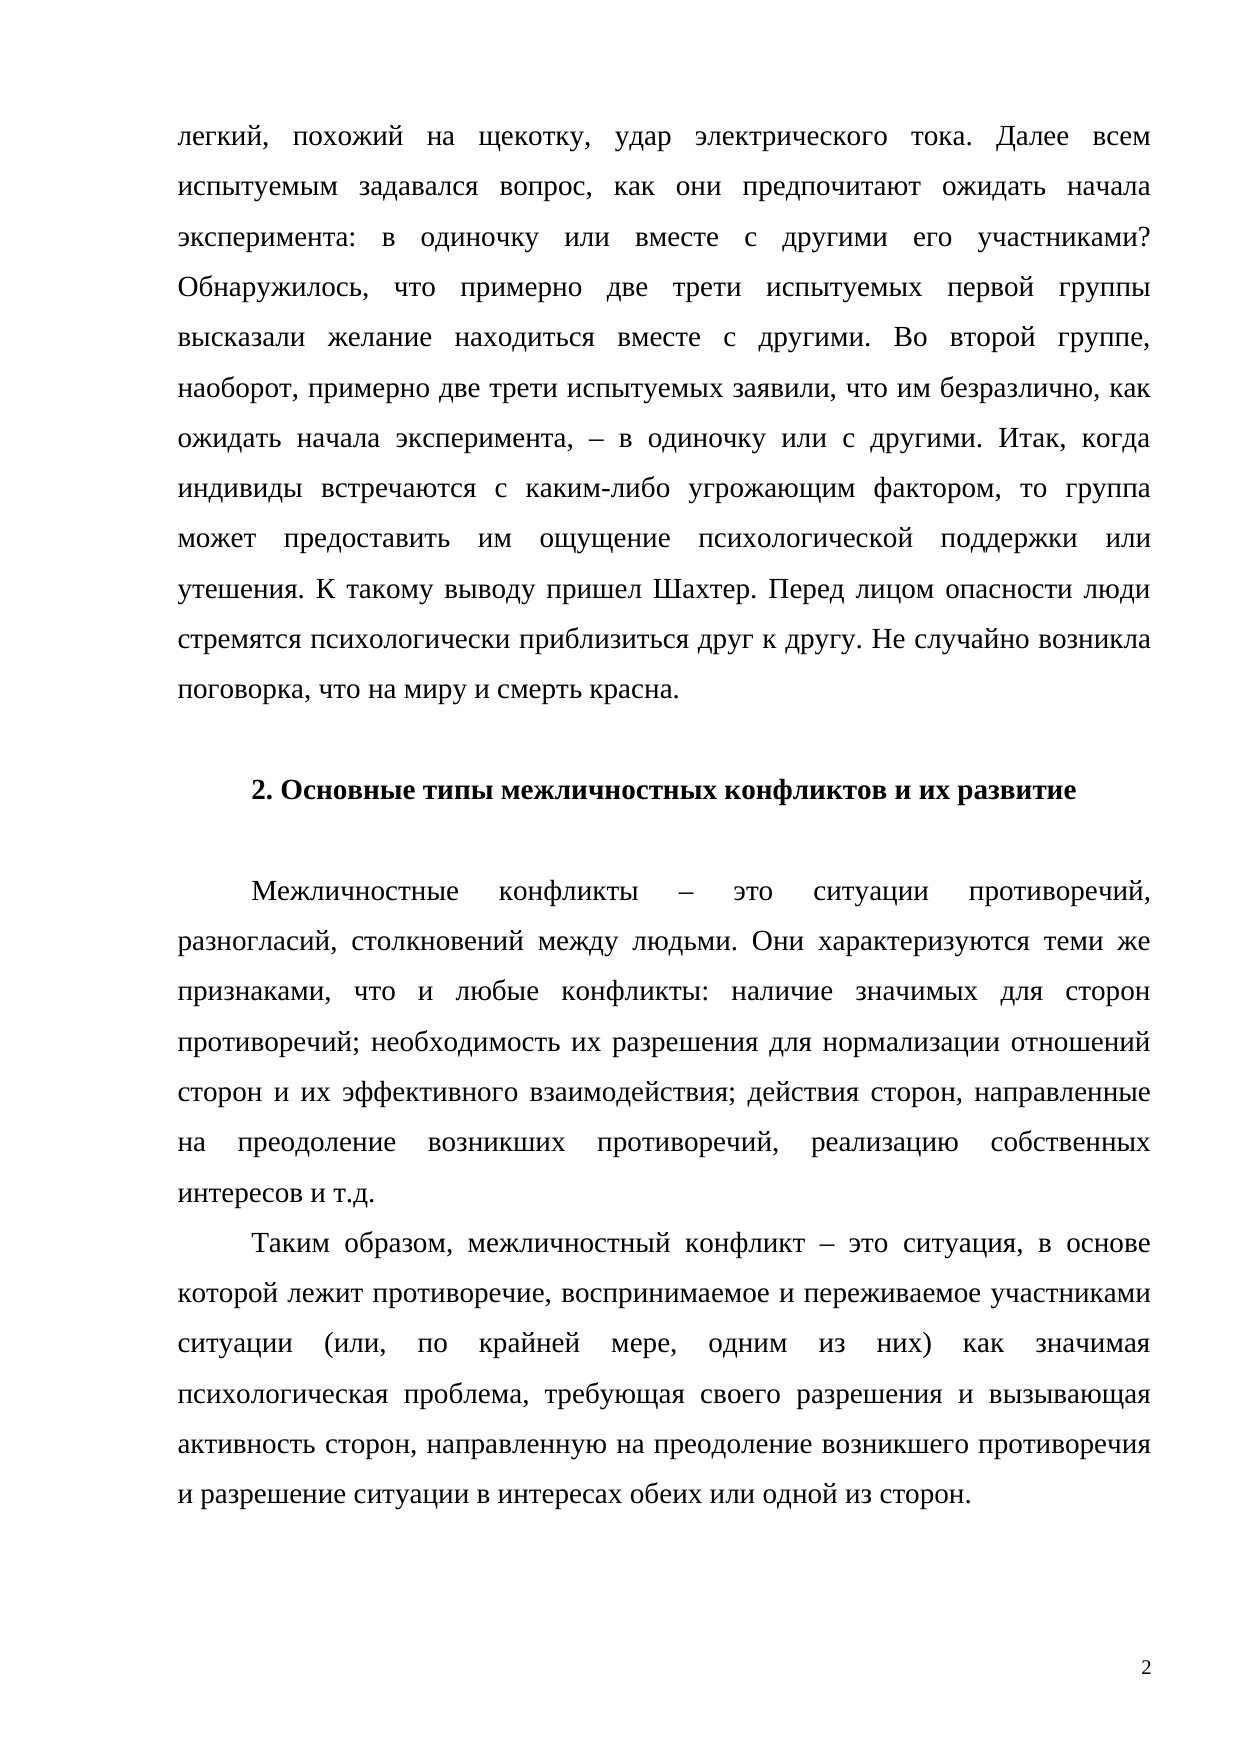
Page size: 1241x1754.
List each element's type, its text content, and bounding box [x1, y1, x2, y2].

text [177, 118, 1152, 705]
text Таким образом, межличностный конфликт – это ситуация, в основе которой лежит противоречие, воспринимаемое и переживаемое участниками ситуации (или, по крайней мере, одним из них) как значимая психологическая проблема, требующая своего разрешения и вызывающая активность сторон, направленную на преодоление возникшего противоречия и разрешение ситуации в интересах обеих или одной из сторон. [177, 1225, 1152, 1510]
text Межличностные конфликты – это ситуации противоречий, разногласий, столкновений между людьми. Они характеризуются теми же признаками, что и любые конфликты: наличие значимых для сторон противоречий; необходимость их разрешения для нормализации отношений сторон и их эффективного взаимодействия; действия сторон, направленные на преодоление возникших противоречий, реализацию собственных интересов и т.д. [177, 873, 1152, 1208]
text 2. Основные типы межличностных конфликтов и их развитие [177, 772, 1152, 806]
